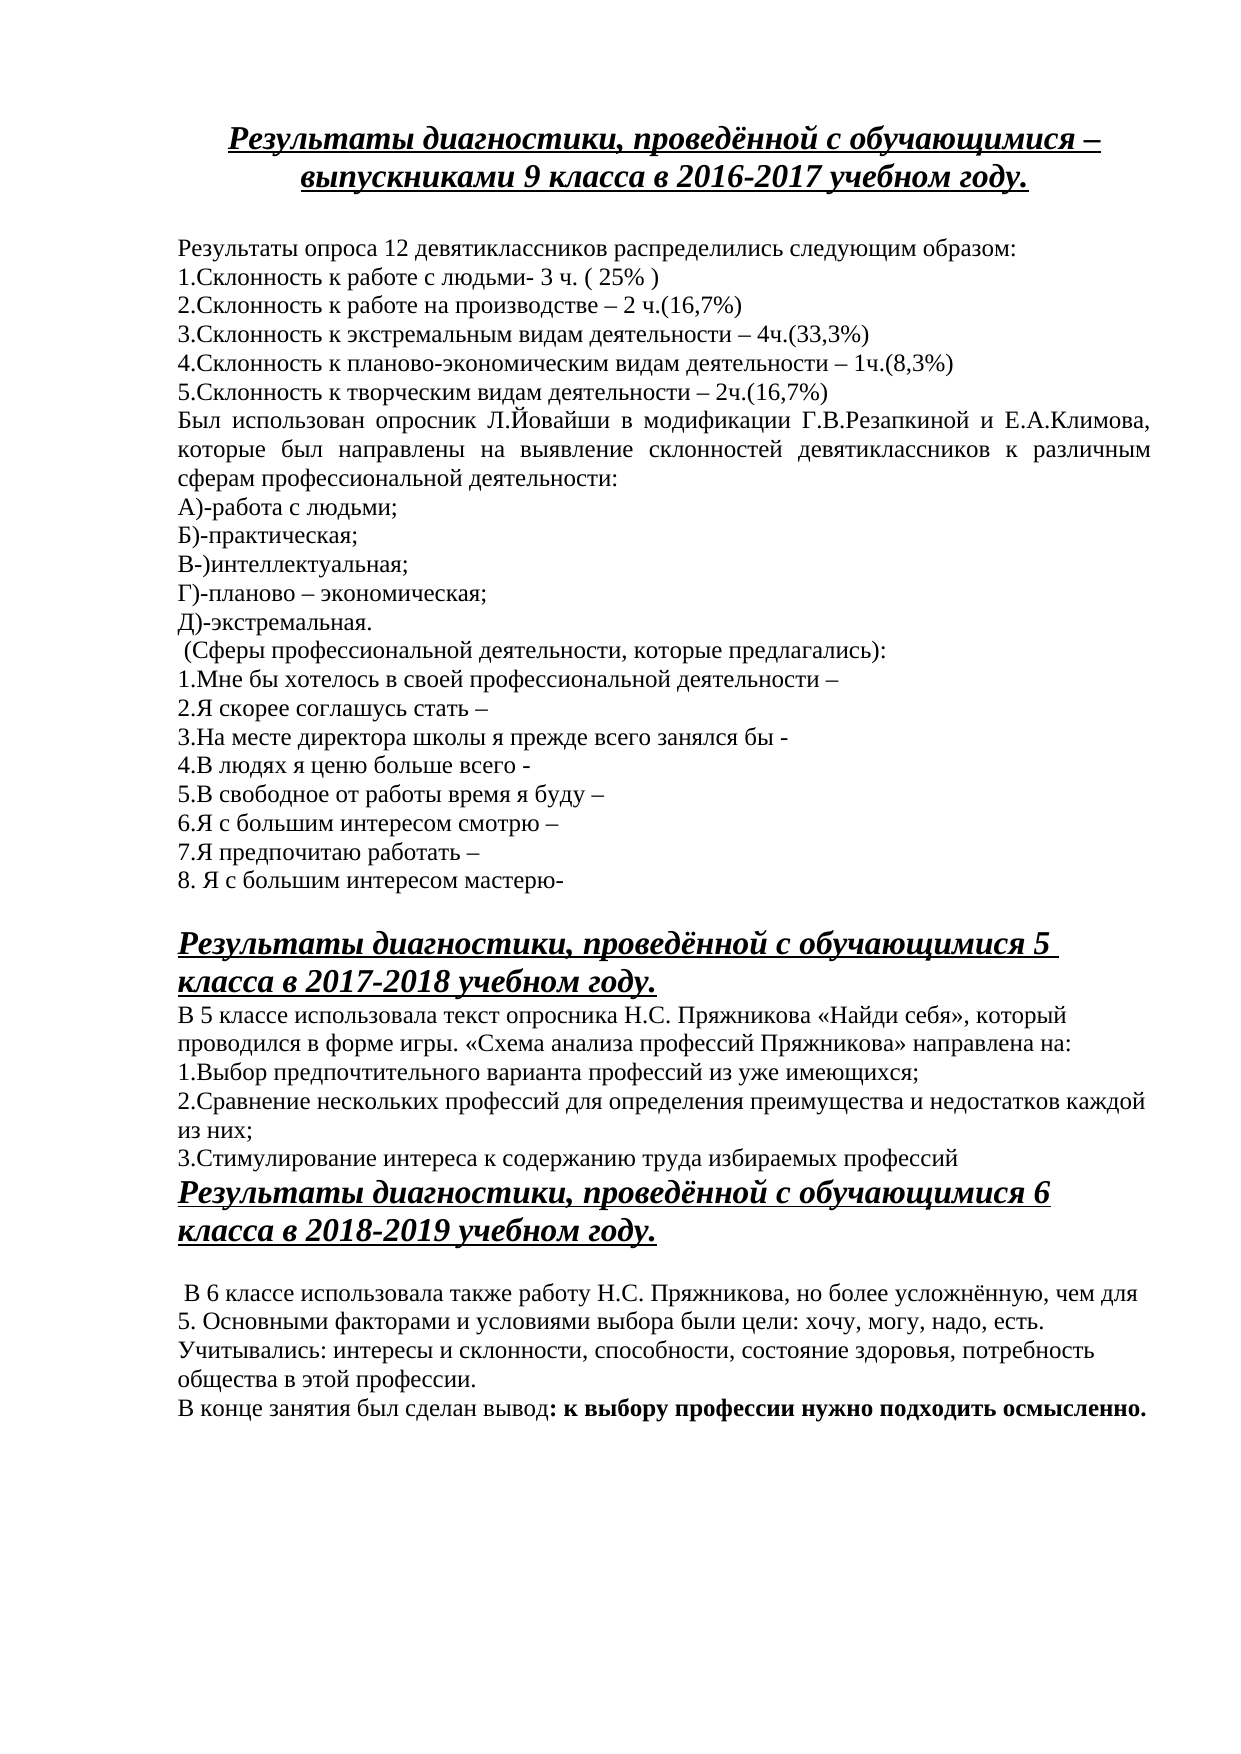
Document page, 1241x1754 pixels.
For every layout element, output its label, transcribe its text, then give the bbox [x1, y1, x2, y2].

text класса в 2018-2019 учебном году. [177, 1211, 1152, 1249]
text 5.В свободное от работы время я буду – [177, 779, 1152, 808]
text 1.Мне бы хотелось в своей профессиональной деятельности – [177, 664, 1152, 693]
text 3.На месте директора школы я прежде всего занялся бы - [177, 722, 1152, 751]
text Был использован опросник Л.Йовайши в модификации Г.В.Резапкиной и Е.А.Климова, которые был направлены на выявление склонностей девятиклассников к различным сферам профессиональной деятельности: [177, 406, 1152, 492]
text 4.В людях я ценю больше всего - [177, 751, 1152, 779]
text 2.Склонность к работе на производстве – 2 ч.(16,7%) [177, 291, 1152, 319]
text Б)-практическая; [177, 521, 1152, 549]
text А)-работа с людьми; [177, 492, 1152, 521]
text 8. Я с большим интересом мастерю- [177, 866, 1152, 894]
text 3.Стимулирование интереса к содержанию труда избираемых профессий [177, 1143, 1152, 1172]
text Результаты опроса 12 девятиклассников распределились следующим образом: [177, 233, 1152, 262]
text 2.Сравнение нескольких профессий для определения преимущества и недостатков каждой из них; [177, 1086, 1152, 1143]
text Результаты диагностики, проведённой с обучающимися 5 класса в 2017-2018 учебном году. [177, 923, 1152, 1000]
text Результаты диагностики, проведённой с обучающимися – выпускниками 9 класса в 2016-2017 учебном году. [177, 118, 1152, 195]
text 1.Выбор предпочтительного варианта профессий из уже имеющихся; [177, 1057, 1152, 1086]
text Результаты диагностики, проведённой с обучающимися 6 [177, 1172, 1152, 1211]
text Г)-планово – экономическая; [177, 578, 1152, 607]
text В-)интеллектуальная; [177, 549, 1152, 578]
text 6.Я с большим интересом смотрю – [177, 808, 1152, 837]
text В 5 классе использовала текст опросника Н.С. Пряжникова «Найди себя», который проводился в форме игры. «Схема анализа профессий Пряжникова» направлена на: [177, 1000, 1152, 1057]
text В конце занятия был сделан вывод: к выбору профессии нужно подходить осмысленно. [177, 1393, 1152, 1421]
text (Сферы профессиональной деятельности, которые предлагались): [177, 636, 1152, 664]
text 1.Склонность к работе с людьми- 3 ч. ( 25% ) [177, 262, 1152, 291]
text 5.Склонность к творческим видам деятельности – 2ч.(16,7%) [177, 377, 1152, 406]
text 4.Склонность к планово-экономическим видам деятельности – 1ч.(8,3%) [177, 348, 1152, 377]
text 3.Склонность к экстремальным видам деятельности – 4ч.(33,3%) [177, 319, 1152, 348]
text Д)-экстремальная. [177, 607, 1152, 636]
text В 6 классе использовала также работу Н.С. Пряжникова, но более усложнённую, чем для 5. Основными факторами и условиями выбора были цели: хочу, могу, надо, есть. Учитывались: интересы и склонности, способности, состояние здоровья, потребность общества в этой профессии. [177, 1278, 1152, 1393]
text 2.Я скорее соглашусь стать – [177, 693, 1152, 722]
text 7.Я предпочитаю работать – [177, 837, 1152, 866]
